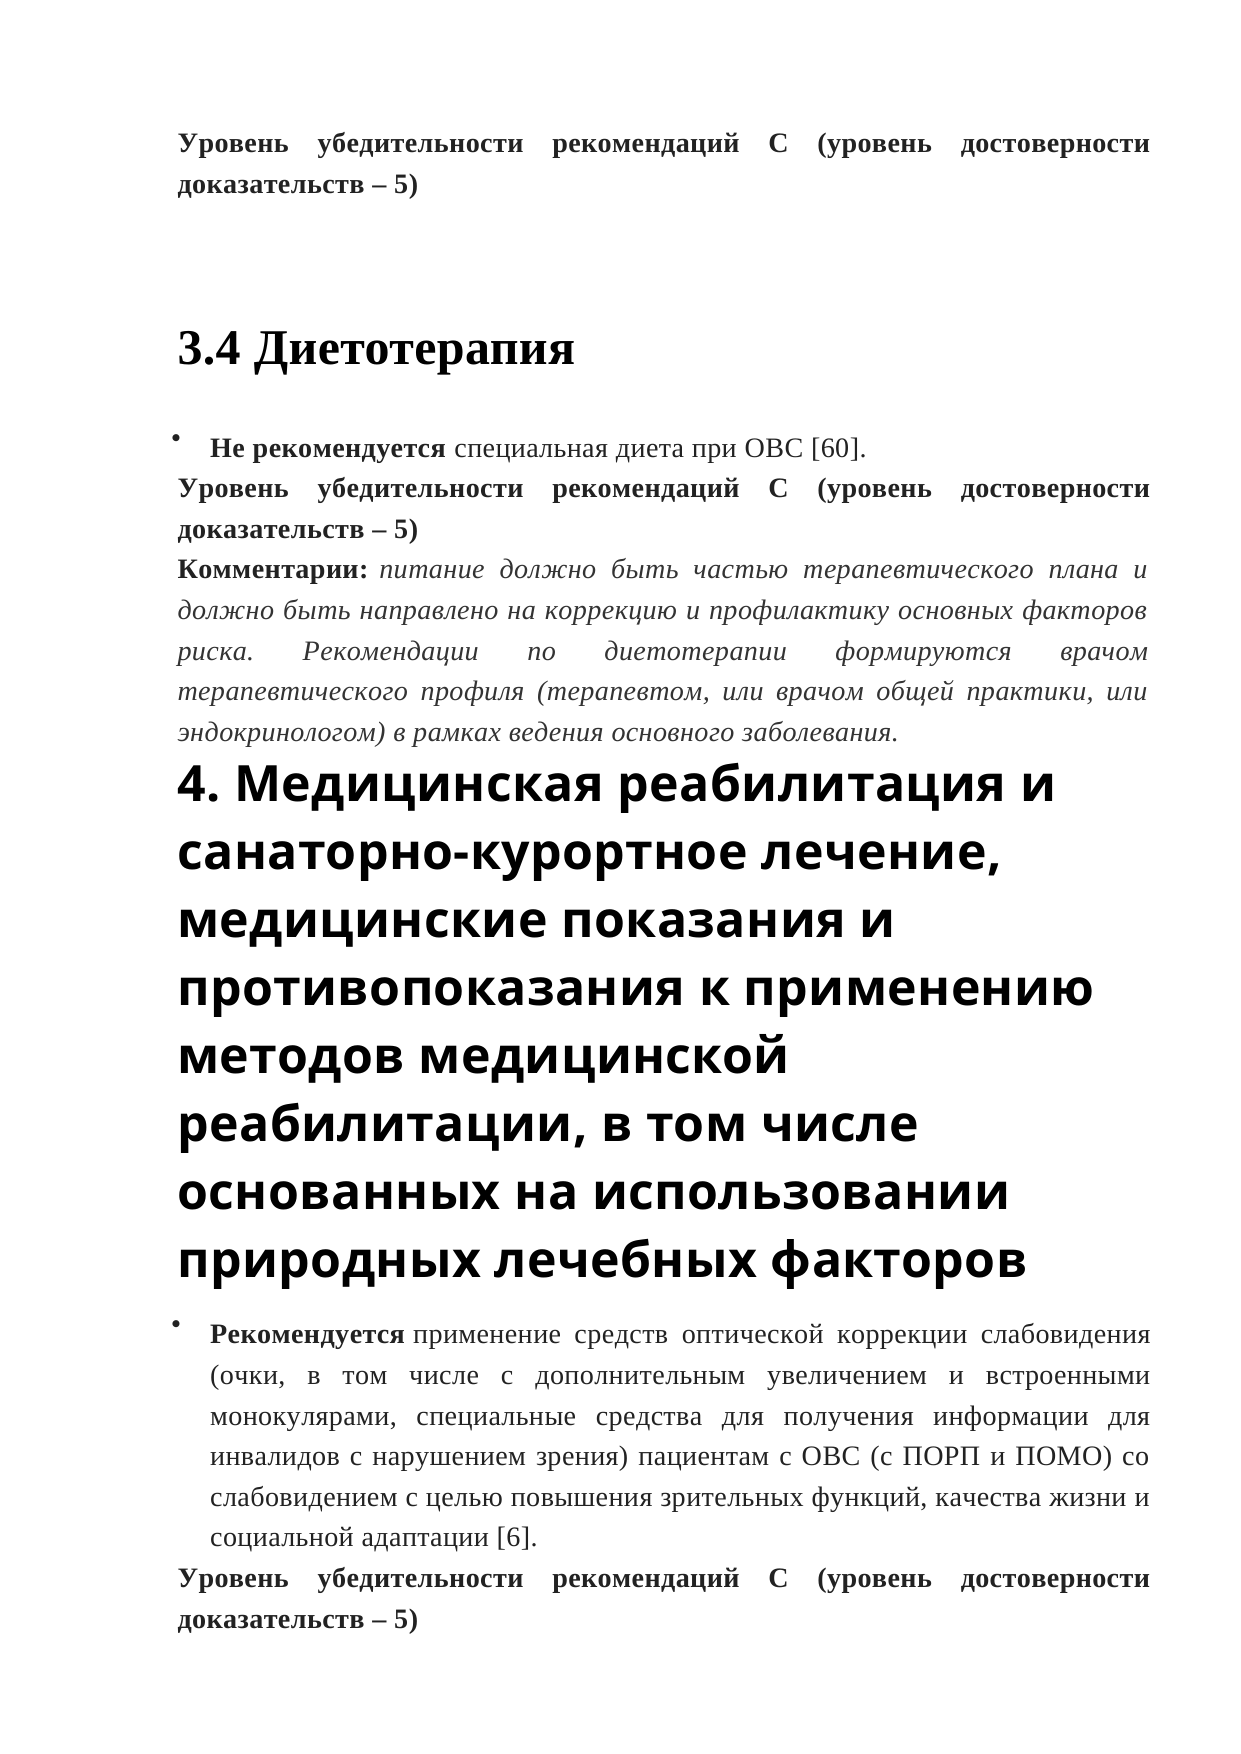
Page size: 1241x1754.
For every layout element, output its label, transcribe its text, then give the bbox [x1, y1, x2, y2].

list Рекомендуется применение средств оптической коррекции слабовидения (очки, в том числе с дополнительным увеличением и встроенными монокулярами, специальные средства для получения информации для инвалидов с нарушением зрения) пациентам с ОВС (с ПОРП и ПОМО) со слабовидением с целью повышения зрительных функций, качества жизни и социальной адаптации [6]. [172, 1309, 1152, 1553]
text 4. Медицинская реабилитация и санаторно-курортное лечение, медицинские показания и противопоказания к применению методов медицинской реабилитации, в том числе основанных на использовании природных лечебных факторов [177, 747, 1152, 1292]
text Уровень убедительности рекомендаций С (уровень достоверности доказательств – 5) [177, 118, 1152, 240]
text Уровень убедительности рекомендаций С (уровень достоверности доказательств – 5) [177, 463, 1152, 544]
text Уровень убедительности рекомендаций С (уровень достоверности доказательств – 5) [177, 1553, 1152, 1634]
text Комментарии: питание должно быть частью терапевтического плана и должно быть направлено на коррекцию и профилактику основных факторов риска. Рекомендации по диетотерапии формируются врачом терапевтического профиля (терапевтом, или врачом общей практики, или эндокринологом) в рамках ведения основного заболевания. [177, 544, 1152, 747]
list Не рекомендуется специальная диета при ОВС [60]. [172, 422, 1152, 463]
text 3.4 Диетотерапия [177, 318, 1152, 376]
